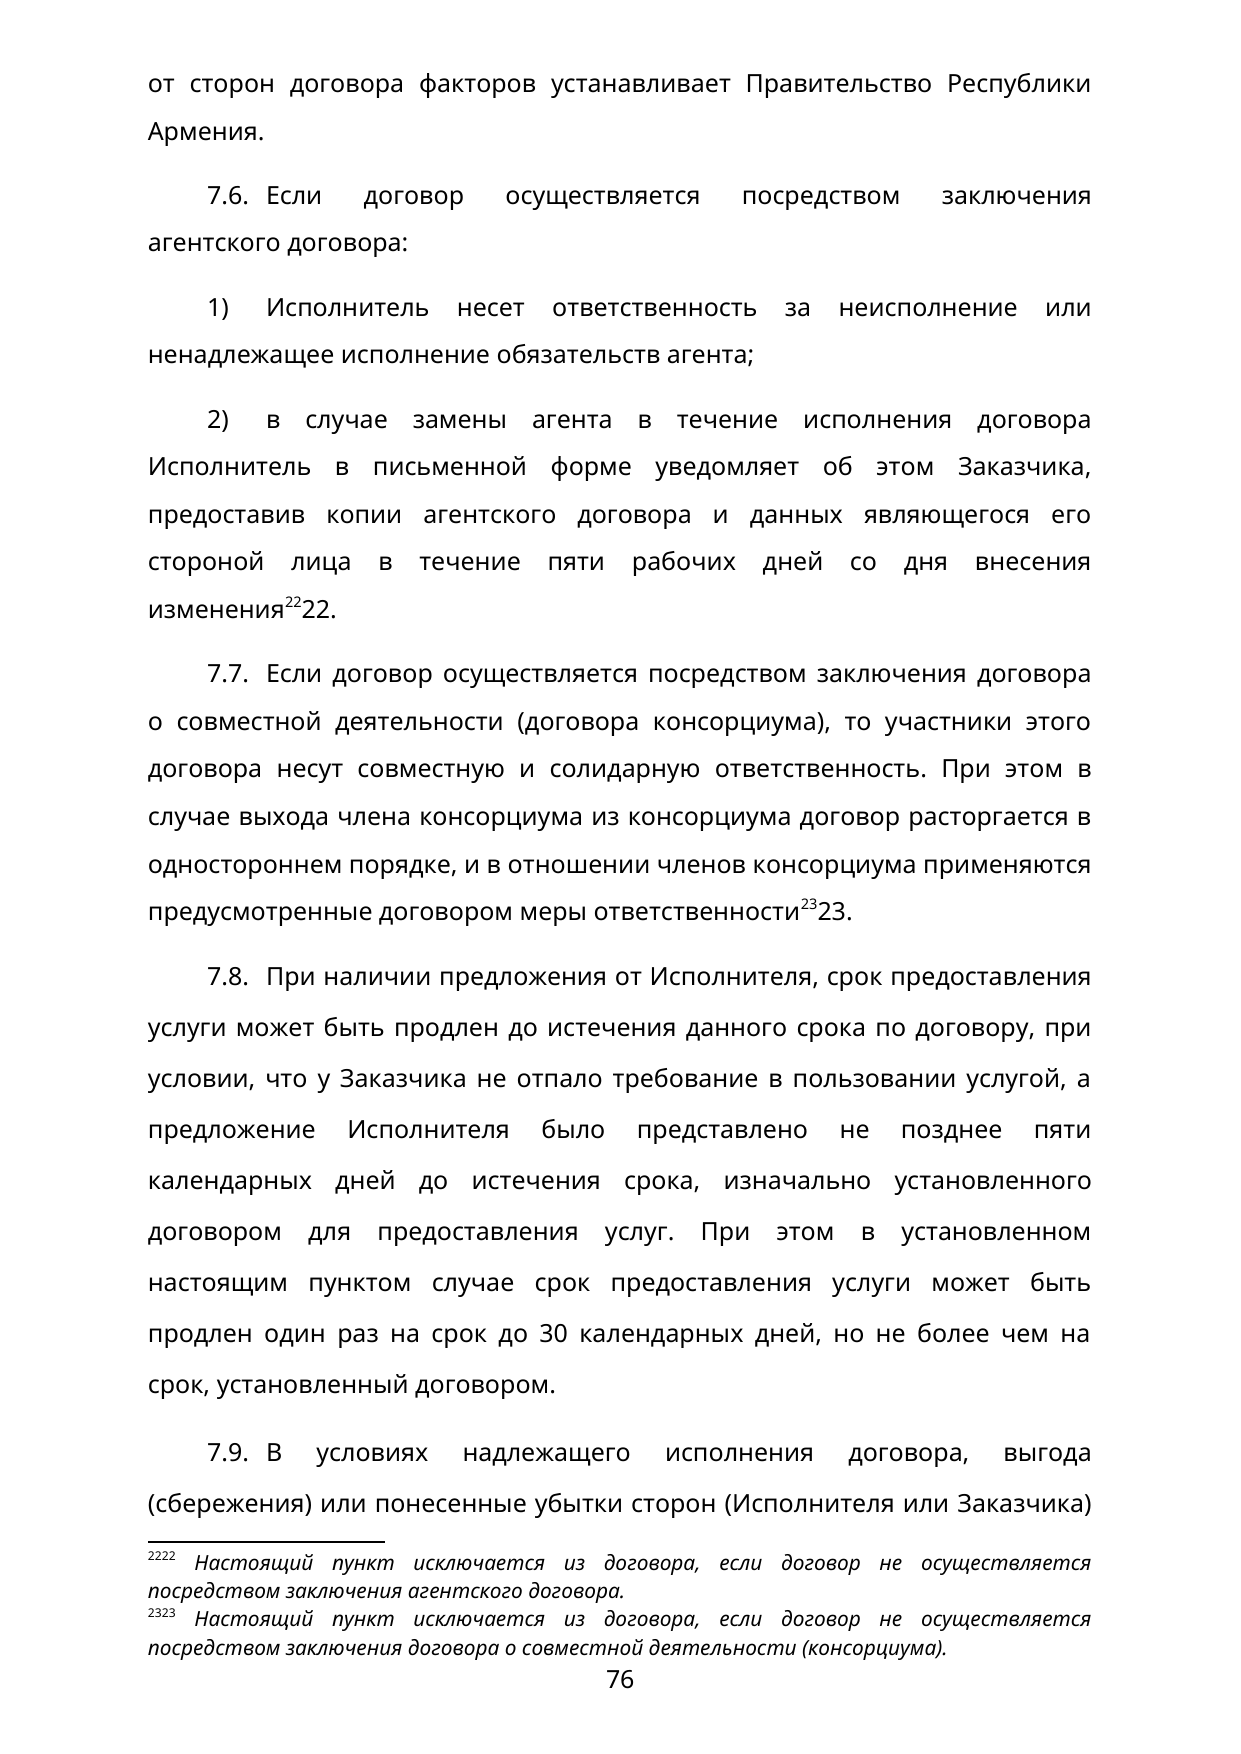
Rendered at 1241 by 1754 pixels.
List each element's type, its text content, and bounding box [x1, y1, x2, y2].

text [148, 66, 1092, 147]
text 2) в случае замены агента в течение исполнения договора Исполнитель в письменной форме уведомляет об этом Заказчика, предоставив копии агентского договора и данных являющегося его стороной лица в течение пяти рабочих дней со дня внесения изменения22. [148, 401, 1092, 626]
text 1) Исполнитель несет ответственность за неисполнение или ненадлежащее исполнение обязательств агента; [148, 289, 1092, 371]
text 7.6. Если договор осуществляется посредством заключения агентского договора: [148, 177, 1092, 259]
text 7.7. Если договор осуществляется посредством заключения договора о совместной деятельности (договора консорциума), то участники этого договора несут совместную и солидарную ответственность. При этом в случае выхода члена консорциума из консорциума договор расторгается в одностороннем порядке, и в отношении членов консорциума применяются предусмотренные договором меры ответственности23. [148, 656, 1092, 928]
text 7.8. При наличии предложения от Исполнителя, срок предоставления услуги может быть продлен до истечения данного срока по договору, при условии, что у Заказчика не отпало требование в пользовании услугой, а предложение Исполнителя было представлено не позднее пяти календарных дней до истечения срока, изначально установленного договором для предоставления услуг. При этом в установленном настоящим пунктом случае срок предоставления услуги может быть продлен один раз на срок до 30 календарных дней, но не более чем на срок, установленный договором. [148, 958, 1092, 1401]
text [148, 1434, 1092, 1519]
